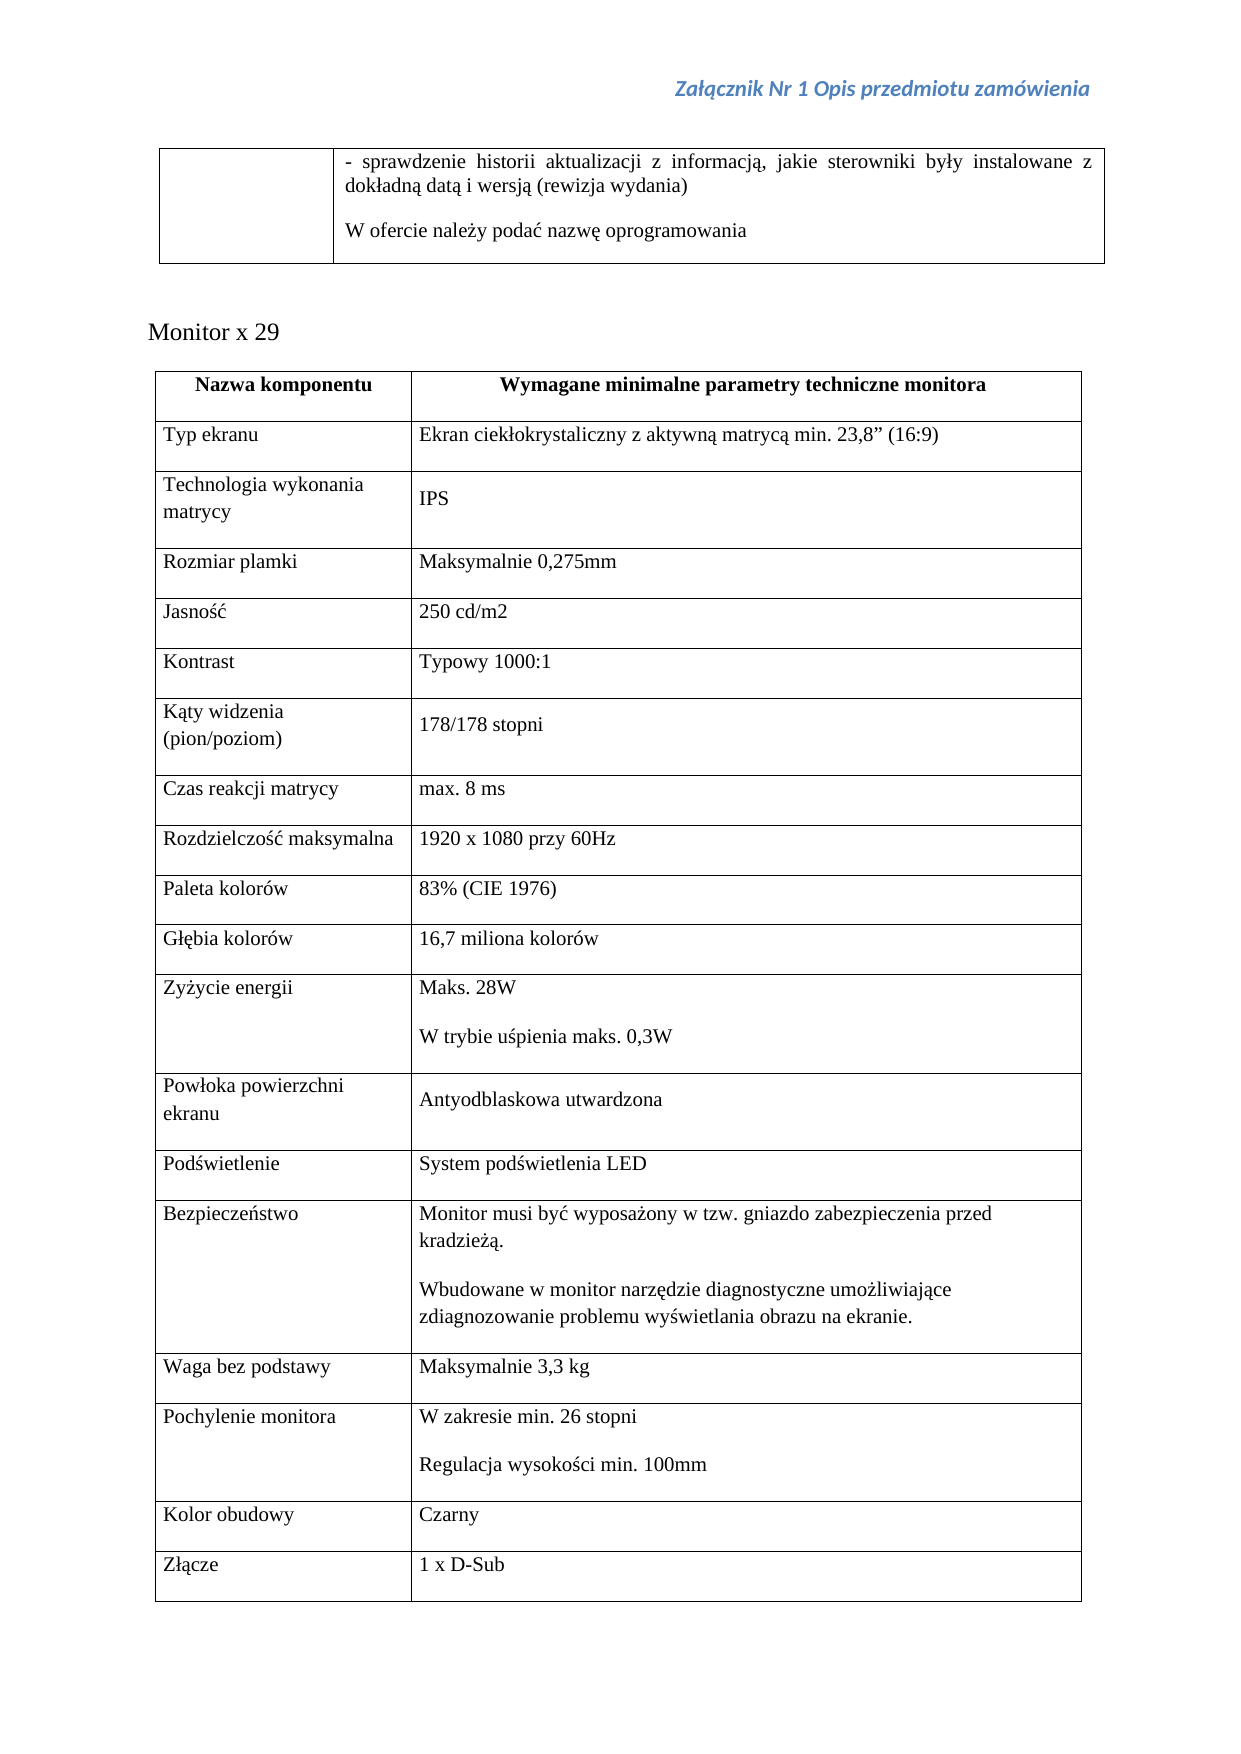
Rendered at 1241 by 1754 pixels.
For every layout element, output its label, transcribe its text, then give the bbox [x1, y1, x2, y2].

table_header Wymagane minimalne parametry techniczne monitora [412, 372, 1081, 421]
table_cell W zakresie min. 26 stopni Regulacja wysokości min. 100mm [412, 1404, 1081, 1501]
table_cell Paleta kolorów [156, 876, 411, 924]
table_cell Złącze [156, 1552, 411, 1601]
table_cell Powłoka powierzchni ekranu [156, 1074, 411, 1150]
table_cell 250 cd/m2 [412, 599, 1081, 648]
table_cell Pochylenie monitora [156, 1404, 411, 1501]
table_cell Podświetlenie [156, 1151, 411, 1199]
table_cell Ekran ciekłokrystaliczny z aktywną matrycą min. 23,8” (16:9) [412, 422, 1081, 471]
text Monitor x 29 [148, 317, 1093, 346]
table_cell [334, 149, 1104, 262]
table_cell Zyżycie energii [156, 975, 411, 1072]
table_header Nazwa komponentu [156, 372, 411, 421]
table_cell Głębia kolorów [156, 925, 411, 974]
table_cell Czarny [412, 1502, 1081, 1551]
table_cell Maks. 28W W trybie uśpienia maks. 0,3W [412, 975, 1081, 1072]
table_cell Rozdzielczość maksymalna [156, 826, 411, 874]
table_cell Rozmiar plamki [156, 549, 411, 598]
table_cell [160, 149, 333, 262]
table_cell Typowy 1000:1 [412, 649, 1081, 698]
table_cell Antyodblaskowa utwardzona [412, 1074, 1081, 1150]
table_cell 178/178 stopni [412, 699, 1081, 775]
table_cell 83% (CIE 1976) [412, 876, 1081, 924]
table_cell Typ ekranu [156, 422, 411, 471]
table_cell Czas reakcji matrycy [156, 776, 411, 825]
table_cell max. 8 ms [412, 776, 1081, 825]
table_cell Maksymalnie 3,3 kg [412, 1354, 1081, 1403]
table_cell Kolor obudowy [156, 1502, 411, 1551]
table_cell Technologia wykonania matrycy [156, 472, 411, 548]
table_cell 16,7 miliona kolorów [412, 925, 1081, 974]
table_cell Monitor musi być wyposażony w tzw. gniazdo zabezpieczenia przed kradzieżą. Wbudowane w monitor narzędzie diagnostyczne umożliwiające zdiagnozowanie problemu wyświetlania obrazu na ekranie. [412, 1201, 1081, 1353]
table_cell Maksymalnie 0,275mm [412, 549, 1081, 598]
table_cell Kontrast [156, 649, 411, 698]
table_cell Kąty widzenia (pion/poziom) [156, 699, 411, 775]
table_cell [412, 1552, 1081, 1601]
table_cell System podświetlenia LED [412, 1151, 1081, 1199]
table_cell Waga bez podstawy [156, 1354, 411, 1403]
table_cell Bezpieczeństwo [156, 1201, 411, 1353]
table_cell Jasność [156, 599, 411, 648]
table_cell 1920 x 1080 przy 60Hz [412, 826, 1081, 874]
table_cell IPS [412, 472, 1081, 548]
